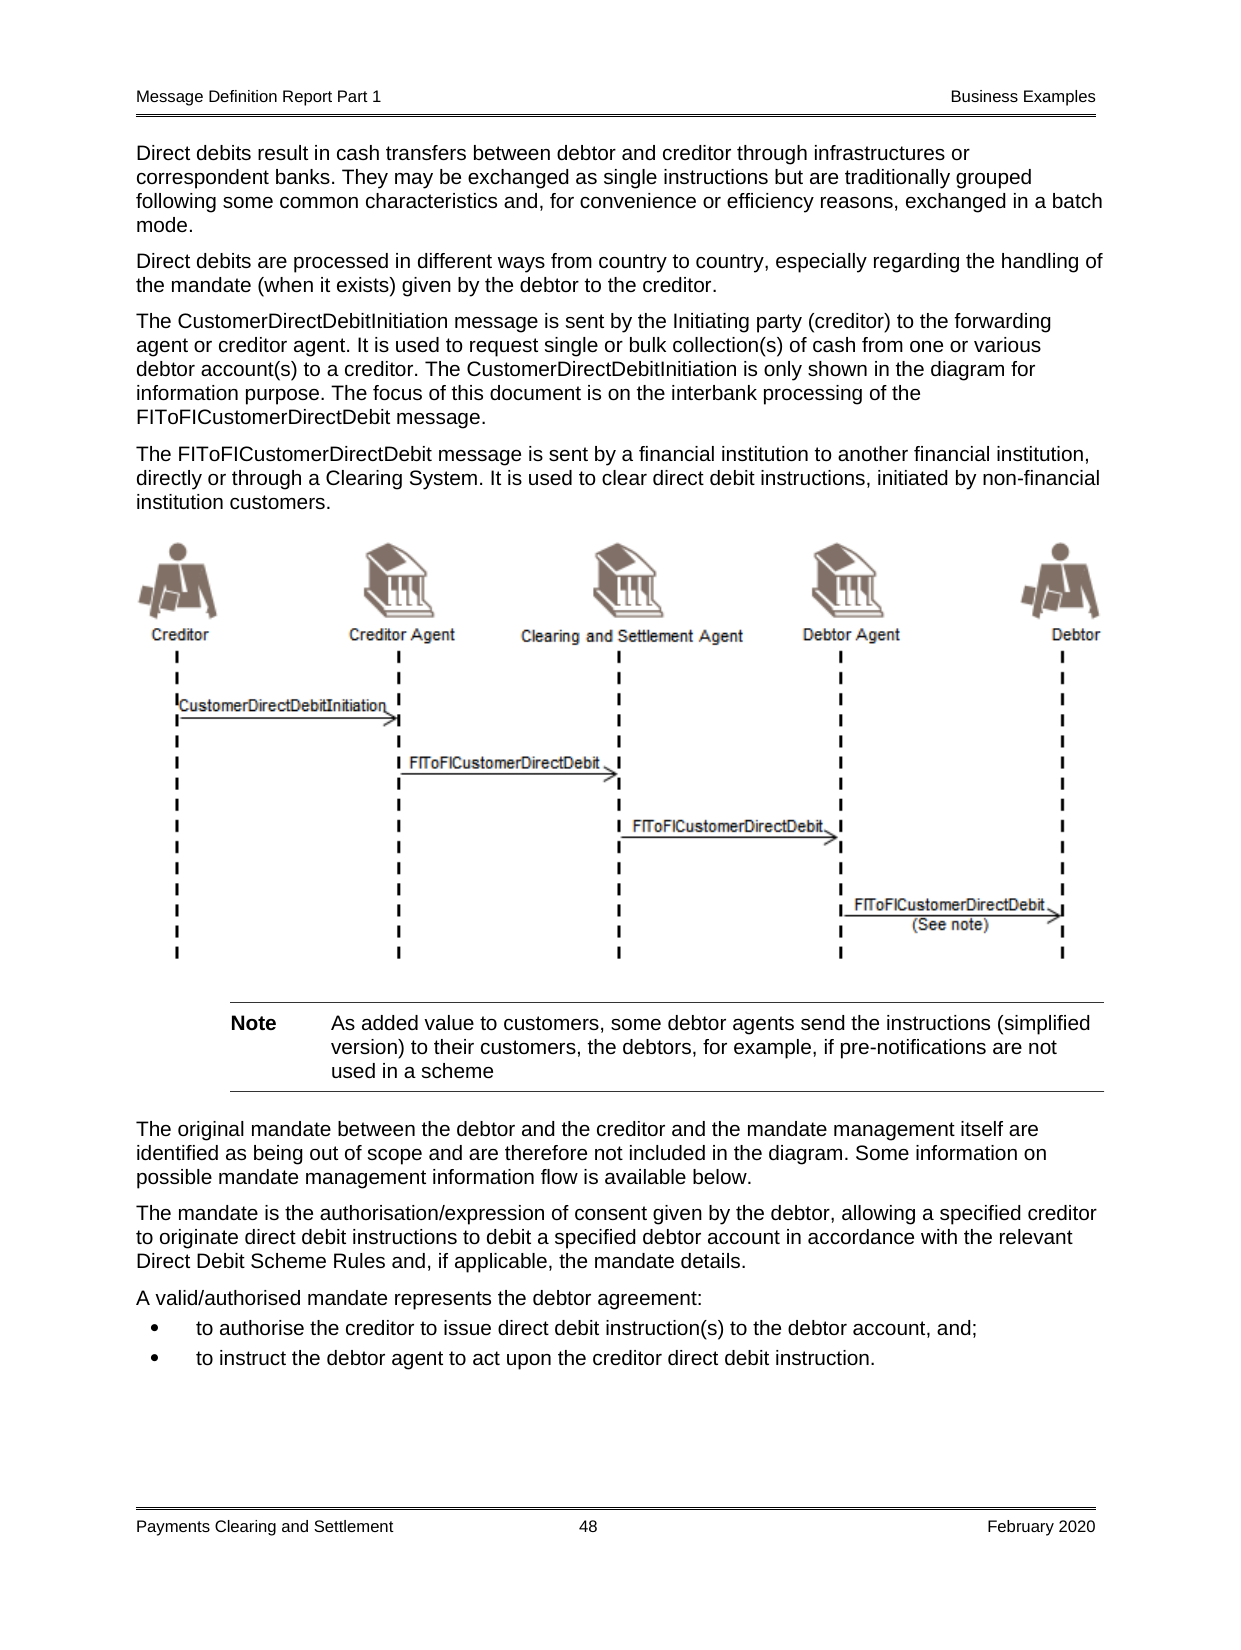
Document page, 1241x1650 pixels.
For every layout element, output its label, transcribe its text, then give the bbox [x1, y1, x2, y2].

text The CustomerDirectDebitInitiation message is sent by the Initiating party (creditor) to the forwarding agent or creditor agent. It is used to request single or bulk collection(s) of cash from one or various debtor account(s) to a creditor. The CustomerDirectDebitInitiation is only shown in the diagram for information purpose. The focus of this document is on the interbank processing of the FIToFICustomerDirectDebit message. [136, 309, 1104, 429]
text As added value to customers, some debtor agents send the instructions (simplified version) to their customers, the debtors, for example, if pre-notifications are not used in a scheme [230, 1003, 1104, 1091]
text The mandate is the authorisation/expression of consent given by the debtor, allowing a specified creditor to originate direct debit instructions to debit a specified debtor account in accordance with the relevant Direct Debit Scheme Rules and, if applicable, the mandate details. [136, 1201, 1104, 1273]
text The original mandate between the debtor and the creditor and the mandate management itself are identified as being out of scope and are therefore not included in the diagram. Some information on possible mandate management information flow is available below. [136, 1117, 1104, 1189]
list to instruct the debtor agent to act upon the creditor direct debit instruction. [151, 1346, 1104, 1370]
text The FIToFICustomerDirectDebit message is sent by a financial institution to another financial institution, directly or through a Clearing System. It is used to clear direct debit instructions, initiated by non-financial institution customers. [136, 442, 1104, 513]
list to authorise the creditor to issue direct debit instruction(s) to the debtor account, and; [151, 1316, 1104, 1340]
text Direct debits result in cash transfers between debtor and creditor through infrastructures or correspondent banks. They may be exchanged as single instructions but are traditionally grouped following some common characteristics and, for convenience or efficiency reasons, exchanged in a batch mode. [136, 141, 1104, 236]
text Direct debits are processed in different ways from country to country, especially regarding the handling of the mandate (when it exists) given by the debtor to the creditor. [136, 249, 1104, 297]
text A valid/authorised mandate represents the debtor agreement: [136, 1286, 1104, 1309]
picture [135, 538, 1105, 965]
